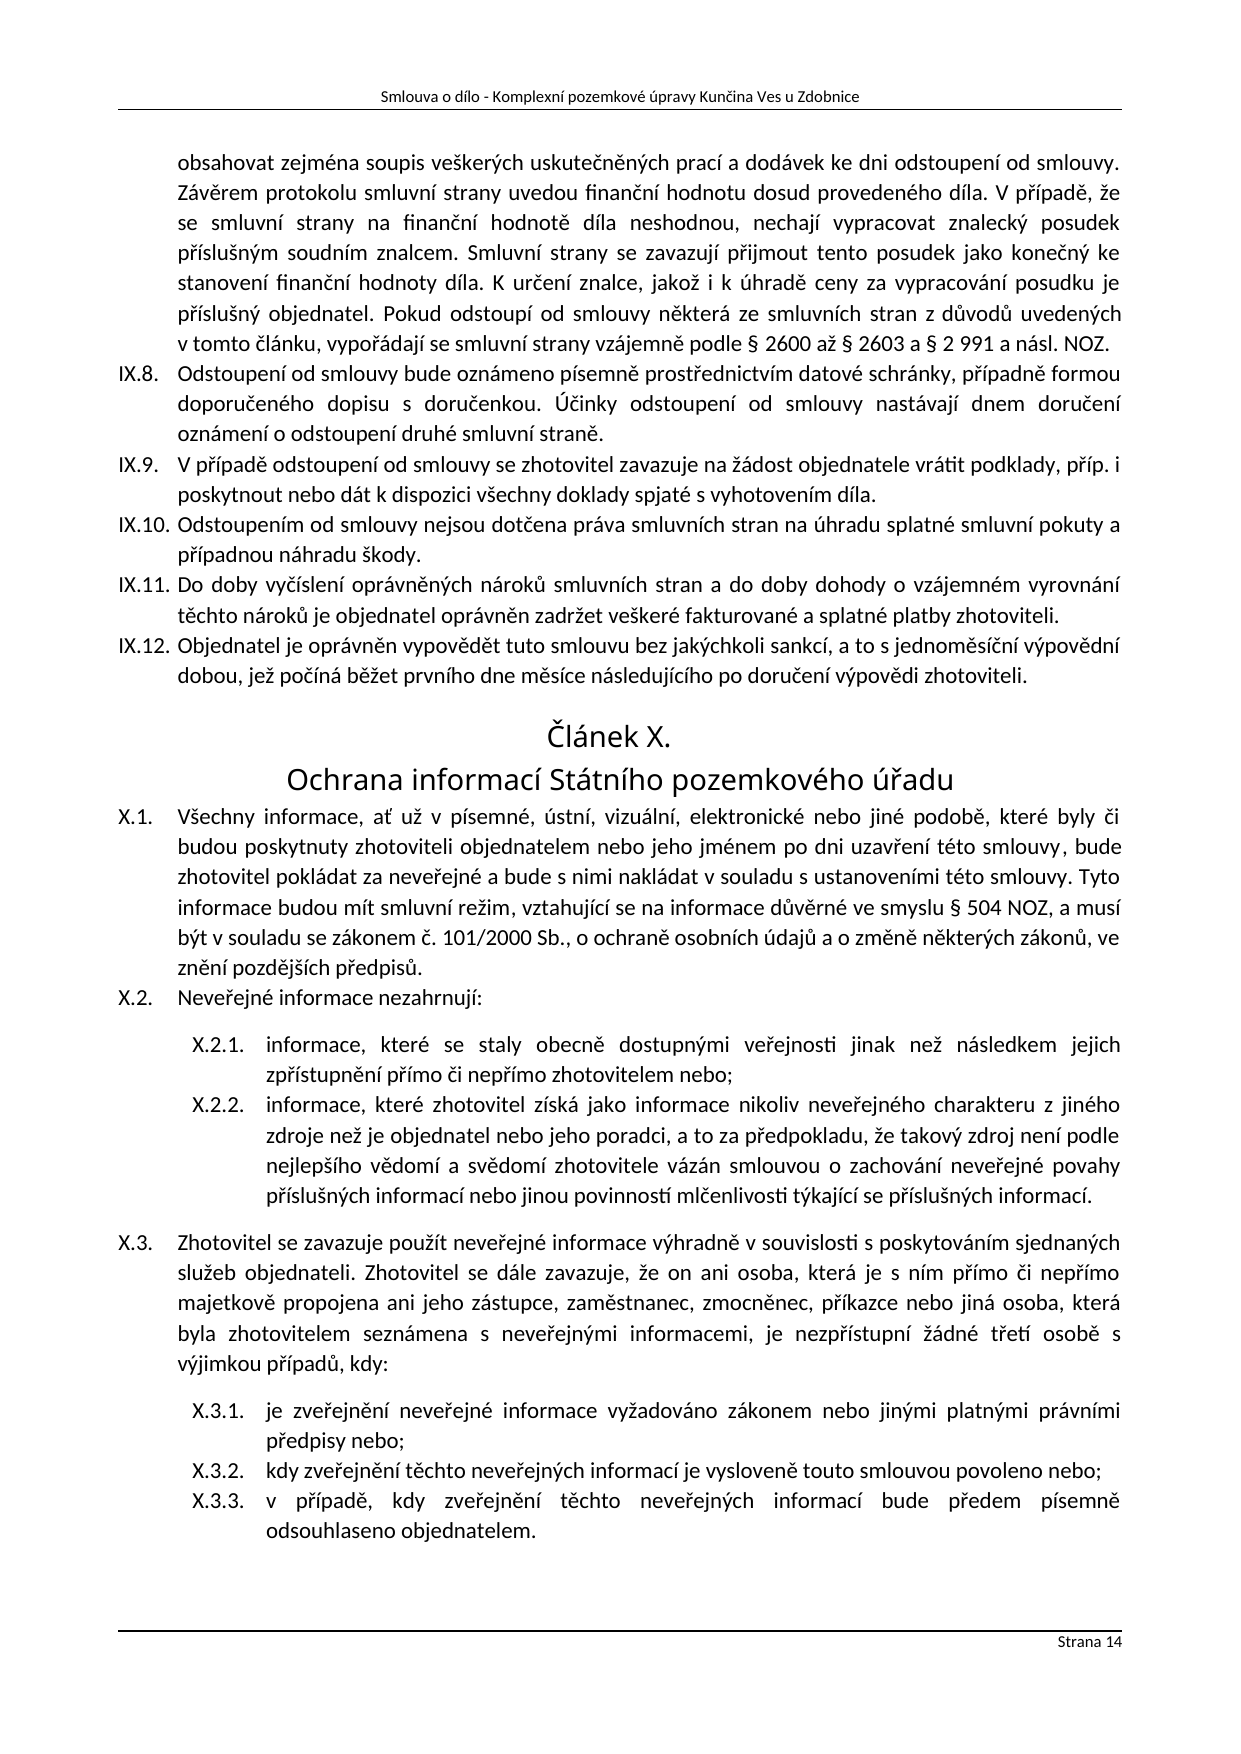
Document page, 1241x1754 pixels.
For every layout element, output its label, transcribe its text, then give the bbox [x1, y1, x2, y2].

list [118, 148, 1122, 357]
text je zveřejnění neveřejné informace vyžadováno zákonem nebo jinými platnými právními předpisy nebo; [192, 1396, 1122, 1454]
list Objednatel je oprávněn vypovědět tuto smlouvu bez jakýchkoli sankcí, a to s jednoměsíční výpovědní dobou, jež počíná běžet prvního dne měsíce následujícího po doručení výpovědi zhotoviteli. [118, 631, 1122, 689]
text informace, které zhotovitel získá jako informace nikoliv neveřejného charakteru z jiného zdroje než je objednatel nebo jeho poradci, a to za předpokladu, že takový zdroj není podle nejlepšího vědomí a svědomí zhotovitele vázán smlouvou o zachování neveřejné povahy příslušných informací nebo jinou povinností mlčenlivosti týkající se příslušných informací. [192, 1091, 1122, 1209]
text informace, které se staly obecně dostupnými veřejnosti jinak než následkem jejich zpřístupnění přímo či nepřímo zhotovitelem nebo; [192, 1030, 1122, 1088]
list V případě odstoupení od smlouvy se zhotovitel zavazuje na žádost objednatele vrátit podklady, příp. i poskytnout nebo dát k dispozici všechny doklady spjaté s vyhotovením díla. [118, 450, 1122, 508]
text v případě, kdy zveřejnění těchto neveřejných informací bude předem písemně odsouhlaseno objednatelem. [192, 1486, 1122, 1545]
subtitle Ochrana informací Státního pozemkového úřadu [118, 716, 1122, 799]
text kdy zveřejnění těchto neveřejných informací je vysloveně touto smlouvou povoleno nebo; [192, 1456, 1122, 1484]
list Všechny informace, ať už v písemné, ústní, vizuální, elektronické nebo jiné podobě, které byly či budou poskytnuty zhotoviteli objednatelem nebo jeho jménem po dni uzavření této smlouvy, bude zhotovitel pokládat za neveřejné a bude s nimi nakládat v souladu s ustanoveními této smlouvy. Tyto informace budou mít smluvní režim, vztahující se na informace důvěrné ve smyslu § 504 NOZ, a musí být v souladu se zákonem č. 101/2000 Sb., o ochraně osobních údajů a o změně některých zákonů, ve znění pozdějších předpisů. [118, 802, 1122, 981]
list Do doby vyčíslení oprávněných nároků smluvních stran a do doby dohody o vzájemném vyrovnání těchto nároků je objednatel oprávněn zadržet veškeré fakturované a splatné platby zhotoviteli. [118, 571, 1122, 629]
list Odstoupením od smlouvy nejsou dotčena práva smluvních stran na úhradu splatné smluvní pokuty a případnou náhradu škody. [118, 510, 1122, 568]
list Zhotovitel se zavazuje použít neveřejné informace výhradně v souvislosti s poskytováním sjednaných služeb objednateli. Zhotovitel se dále zavazuje, že on ani osoba, která je s ním přímo či nepřímo majetkově propojena ani jeho zástupce, zaměstnanec, zmocněnec, příkazce nebo jiná osoba, která byla zhotovitelem seznámena s neveřejnými informacemi, je nezpřístupní žádné třetí osobě s výjimkou případů, kdy: [118, 1228, 1122, 1377]
list Odstoupení od smlouvy bude oznámeno písemně prostřednictvím datové schránky, případně formou doporučeného dopisu s doručenkou. Účinky odstoupení od smlouvy nastávají dnem doručení oznámení o odstoupení druhé smluvní straně. [118, 359, 1122, 448]
list Neveřejné informace nezahrnují: [118, 983, 1122, 1011]
